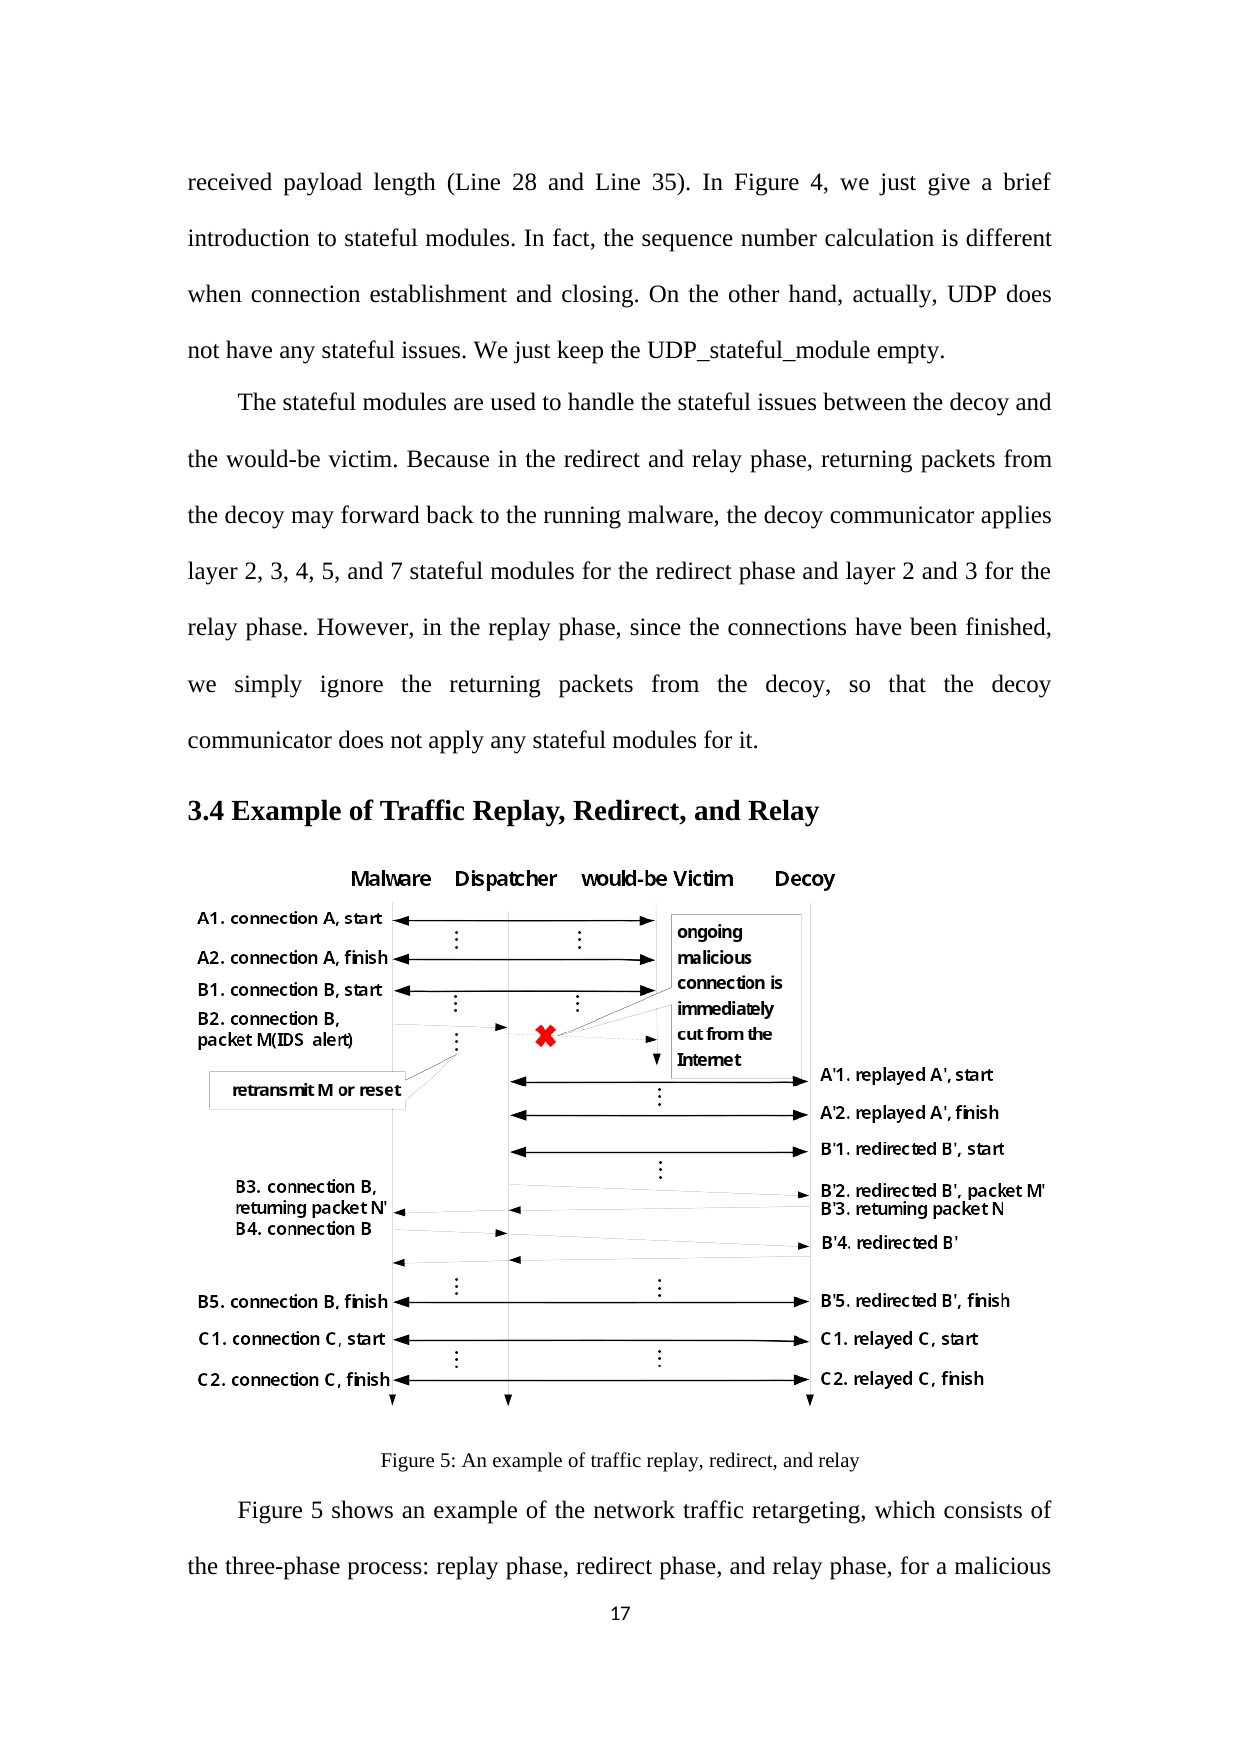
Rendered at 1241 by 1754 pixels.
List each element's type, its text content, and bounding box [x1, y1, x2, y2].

text 3.4 Example of Traffic Replay, Redirect, and Relay [187, 791, 1053, 829]
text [187, 1491, 1053, 1584]
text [187, 162, 1053, 369]
text The stateful modules are used to handle the stateful issues between the decoy and the would-be victim. Because in the redirect and relay phase, returning packets from the decoy may forward back to the running malware, the decoy communicator applies layer 2, 3, 4, 5, and 7 stateful modules for the redirect phase and layer 2 and 3 for the relay phase. However, in the replay phase, since the connections have been finished, we simply ignore the returning packets from the decoy, so that the decoy communicator does not apply any stateful modules for it. [187, 383, 1053, 758]
